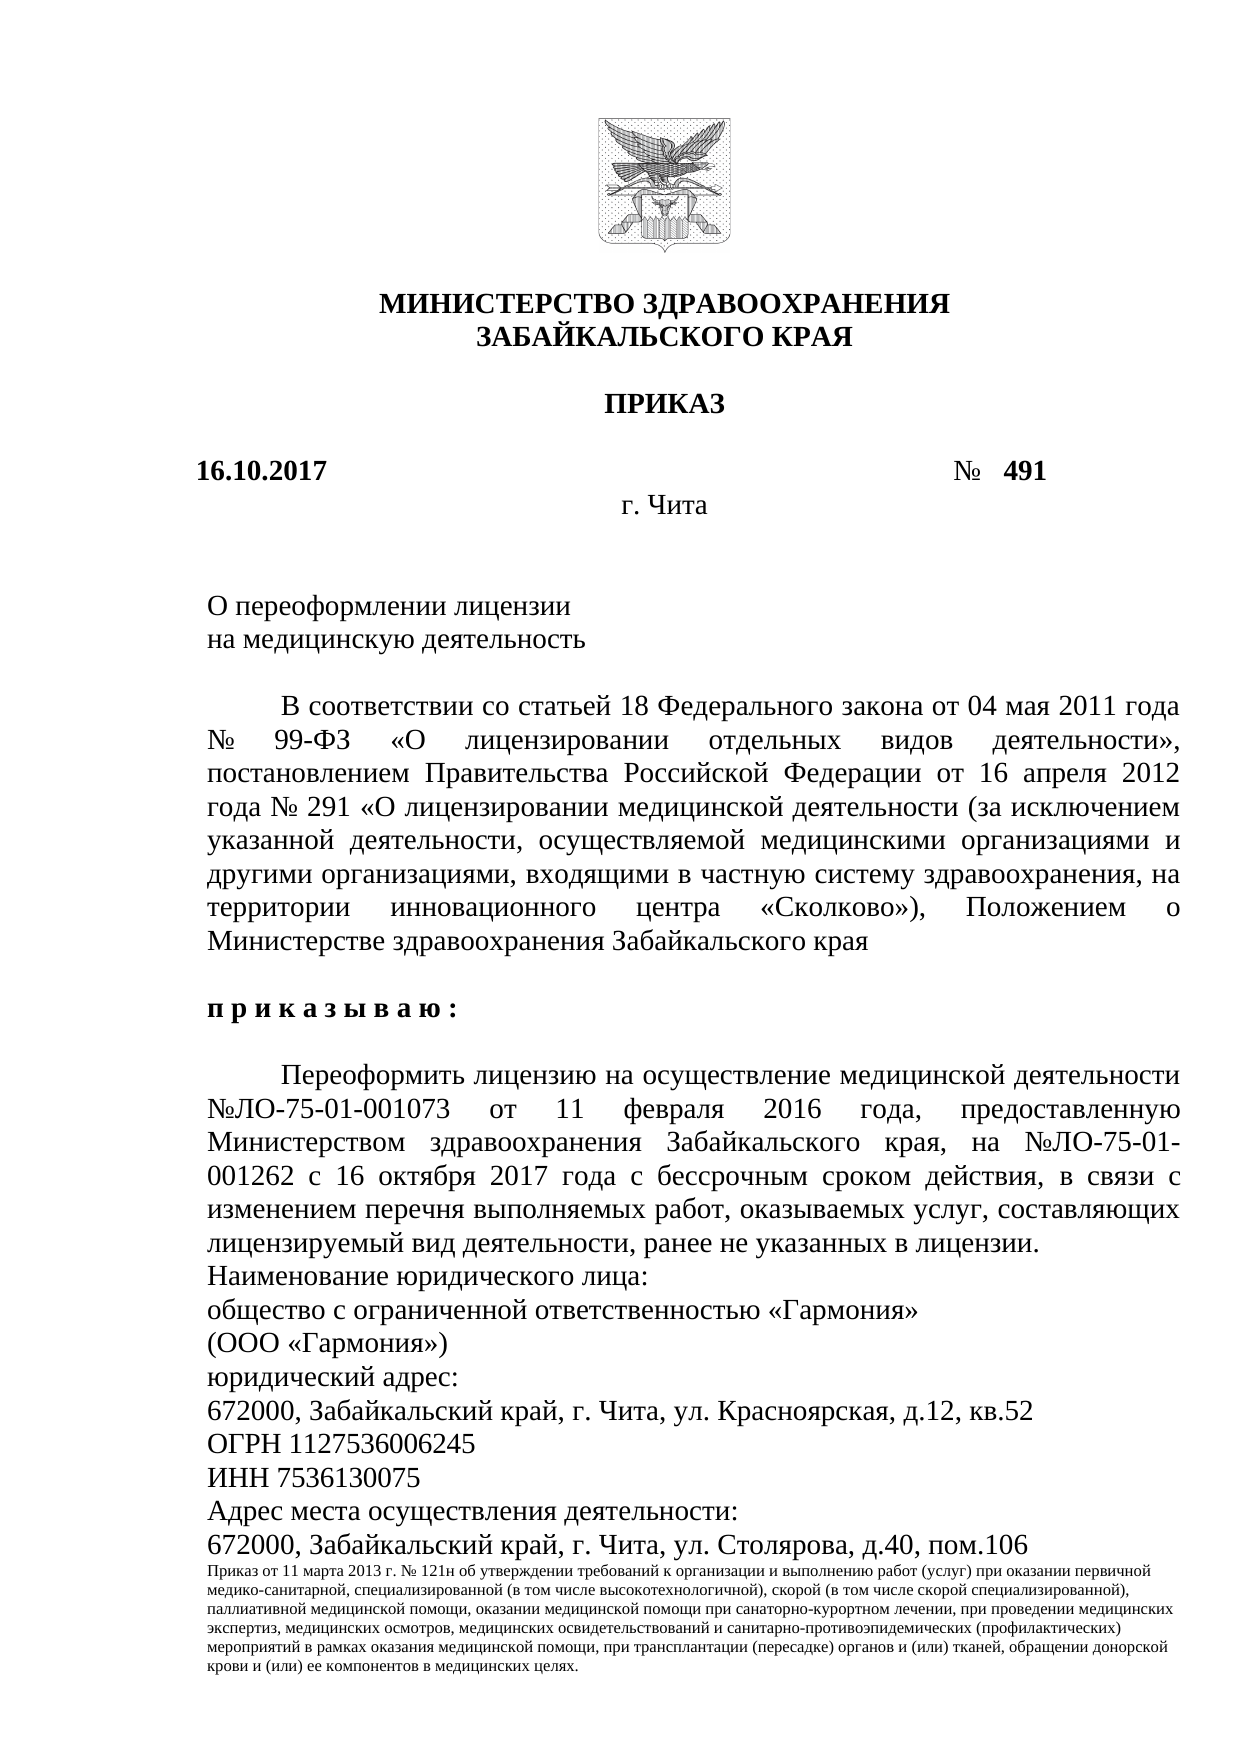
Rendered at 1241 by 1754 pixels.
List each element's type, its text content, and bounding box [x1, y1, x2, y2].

table_header 491 [992, 454, 1181, 487]
text п р и к а з ы в а ю : [207, 990, 1172, 1024]
text 672000, Забайкальский край, г. Чита, ул. Столярова, д.40, пом.106 [207, 1527, 1181, 1560]
text г. Чита [148, 487, 1181, 521]
text ПРИКАЗ [148, 386, 1181, 420]
text О переоформлении лицензии [207, 588, 1181, 621]
table_header № [438, 454, 992, 487]
text на медицинскую деятельность [207, 621, 1181, 655]
text Наименование юридического лица: [207, 1258, 1181, 1292]
text ОГРН 1127536006245 [207, 1426, 1181, 1460]
text юридический адрес: [207, 1359, 1181, 1393]
text Приказ от 11 марта 2013 г. № 121н об утверждении требований к организации и выполнению работ (услуг) при оказании первичной медико-санитарной, специализированной (в том числе высокотехнологичной), скорой (в том числе скорой специализированной), паллиативной медицинской помощи, оказании медицинской помощи при санаторно-курортном лечении, при проведении медицинских экспертиз, медицинских осмотров, медицинских освидетельствований и санитарно-противоэпидемических (профилактических) мероприятий в рамках оказания медицинской помощи, при трансплантации (пересадке) органов и (или) тканей, обращении донорской крови и (или) ее компонентов в медицинских целях. [207, 1560, 1181, 1675]
text В соответствии со статьей 18 Федерального закона от 04 мая 2011 года № 99-ФЗ «О лицензировании отдельных видов деятельности», постановлением Правительства Российской Федерации от 16 апреля 2012 года № 291 «О лицензировании медицинской деятельности (за исключением указанной деятельности, осуществляемой медицинскими организациями и другими организациями, входящими в частную систему здравоохранения, на территории инновационного центра «Сколково»), Положением о Министерстве здравоохранения Забайкальского края [207, 688, 1181, 957]
text (ООО «Гармония») [207, 1326, 1181, 1359]
text общество с ограниченной ответственностью «Гармония» [207, 1292, 1181, 1326]
text ИНН 7536130075 [207, 1460, 1181, 1493]
text ЗАБАЙКАЛЬСКОГО КРАЯ [148, 319, 1181, 353]
text 672000, Забайкальский край, г. Чита, ул. Красноярская, д.12, кв.52 [207, 1393, 1181, 1426]
text МИНИСТеРство здравоохранения [148, 286, 1181, 319]
text Адрес места осуществления деятельности: [207, 1493, 1181, 1527]
table_header 16.10.2017 [184, 454, 438, 487]
text Переоформить лицензию на осуществление медицинской деятельности №ЛО-75-01-001073 от 11 февраля 2016 года, предоставленную Министерством здравоохранения Забайкальского края, на №ЛО-75-01-001262 с 16 октября 2017 года с бессрочным сроком действия, в связи с изменением перечня выполняемых работ, оказываемых услуг, составляющих лицензируемый вид деятельности, ранее не указанных в лицензии. [207, 1057, 1181, 1258]
